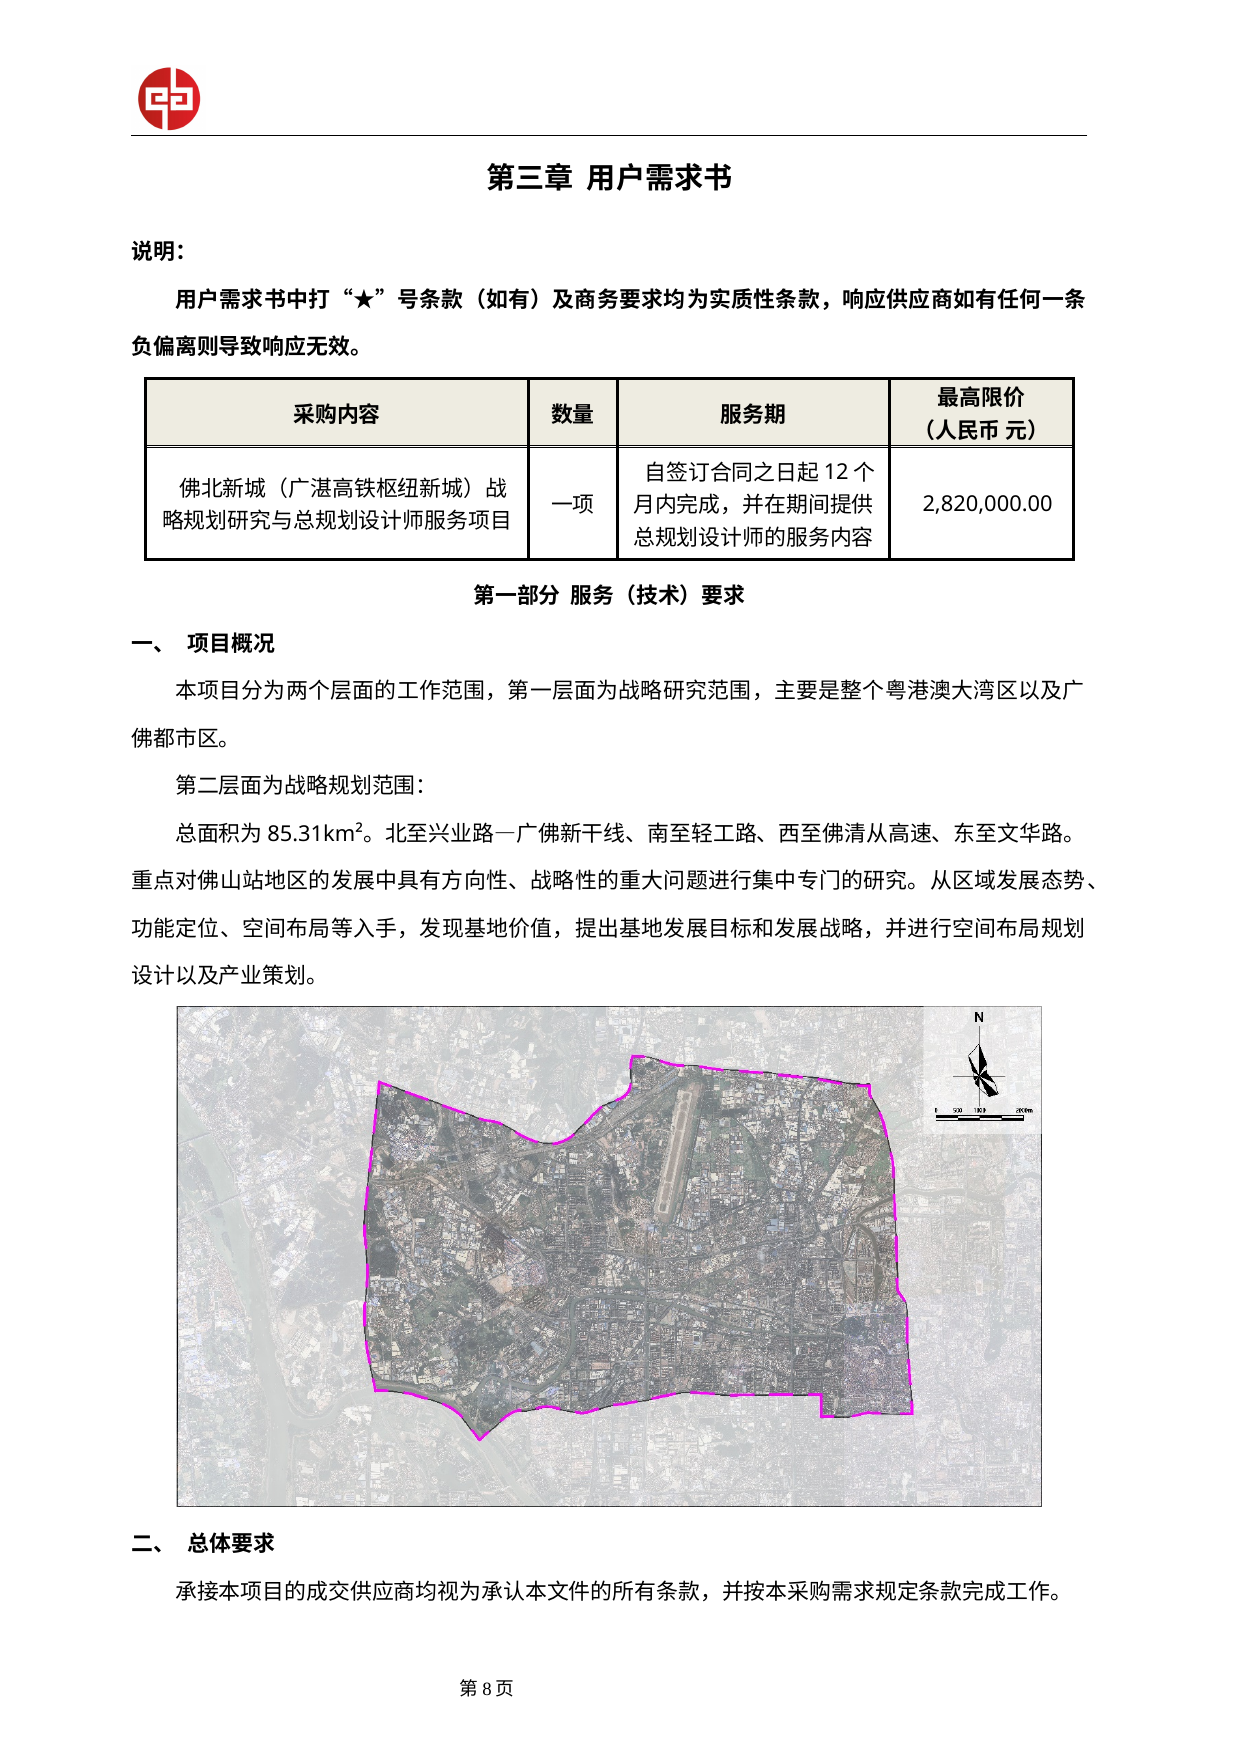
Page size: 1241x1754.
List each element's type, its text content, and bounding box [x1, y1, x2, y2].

table_cell 自签订合同之日起12个月内完成，并在期间提供总规划设计师的服务内容 [619, 448, 888, 558]
table_header 服务期 [619, 380, 888, 445]
list 总体要求 [131, 1526, 1087, 1558]
text 说明： [131, 234, 1087, 266]
text 第二层面为战略规划范围： [131, 768, 1087, 800]
table_cell 一项 [530, 448, 616, 558]
text 本项目分为两个层面的工作范围，第一层面为战略研究范围，主要是整个粤港澳大湾区以及广佛都市区。 [131, 673, 1087, 752]
list 用户需求书中打“★”号条款（如有）及商务要求均为实质性条款，响应供应商如有任何一条负偏离则导致响应无效。 [131, 282, 1087, 361]
table_header 采购内容 [147, 380, 527, 445]
list 项目概况 [131, 626, 1087, 657]
text 承接本项目的成交供应商均视为承认本文件的所有条款，并按本采购需求规定条款完成工作。 [131, 1573, 1087, 1606]
table_header 数量 [530, 380, 616, 445]
picture [131, 65, 207, 133]
text 第三章 用户需求书 [131, 155, 1087, 197]
text 第一部分 服务（技术）要求 [131, 577, 1087, 610]
picture [176, 1006, 1042, 1507]
text 总面积为85.31km²。北至兴业路—广佛新干线、南至轻工路、西至佛清从高速、东至文华路。重点对佛山站地区的发展中具有方向性、战略性的重大问题进行集中专门的研究。从区域发展态势、功能定位、空间布局等入手，发现基地价值，提出基地发展目标和发展战略，并进行空间布局规划设计以及产业策划。 [131, 816, 1087, 990]
table_cell 2,820,000.00 [891, 448, 1072, 558]
table_header 最高限价 （人民币 元） [891, 380, 1072, 445]
table_cell 佛北新城（广湛高铁枢纽新城）战略规划研究与总规划设计师服务项目 [147, 448, 527, 558]
